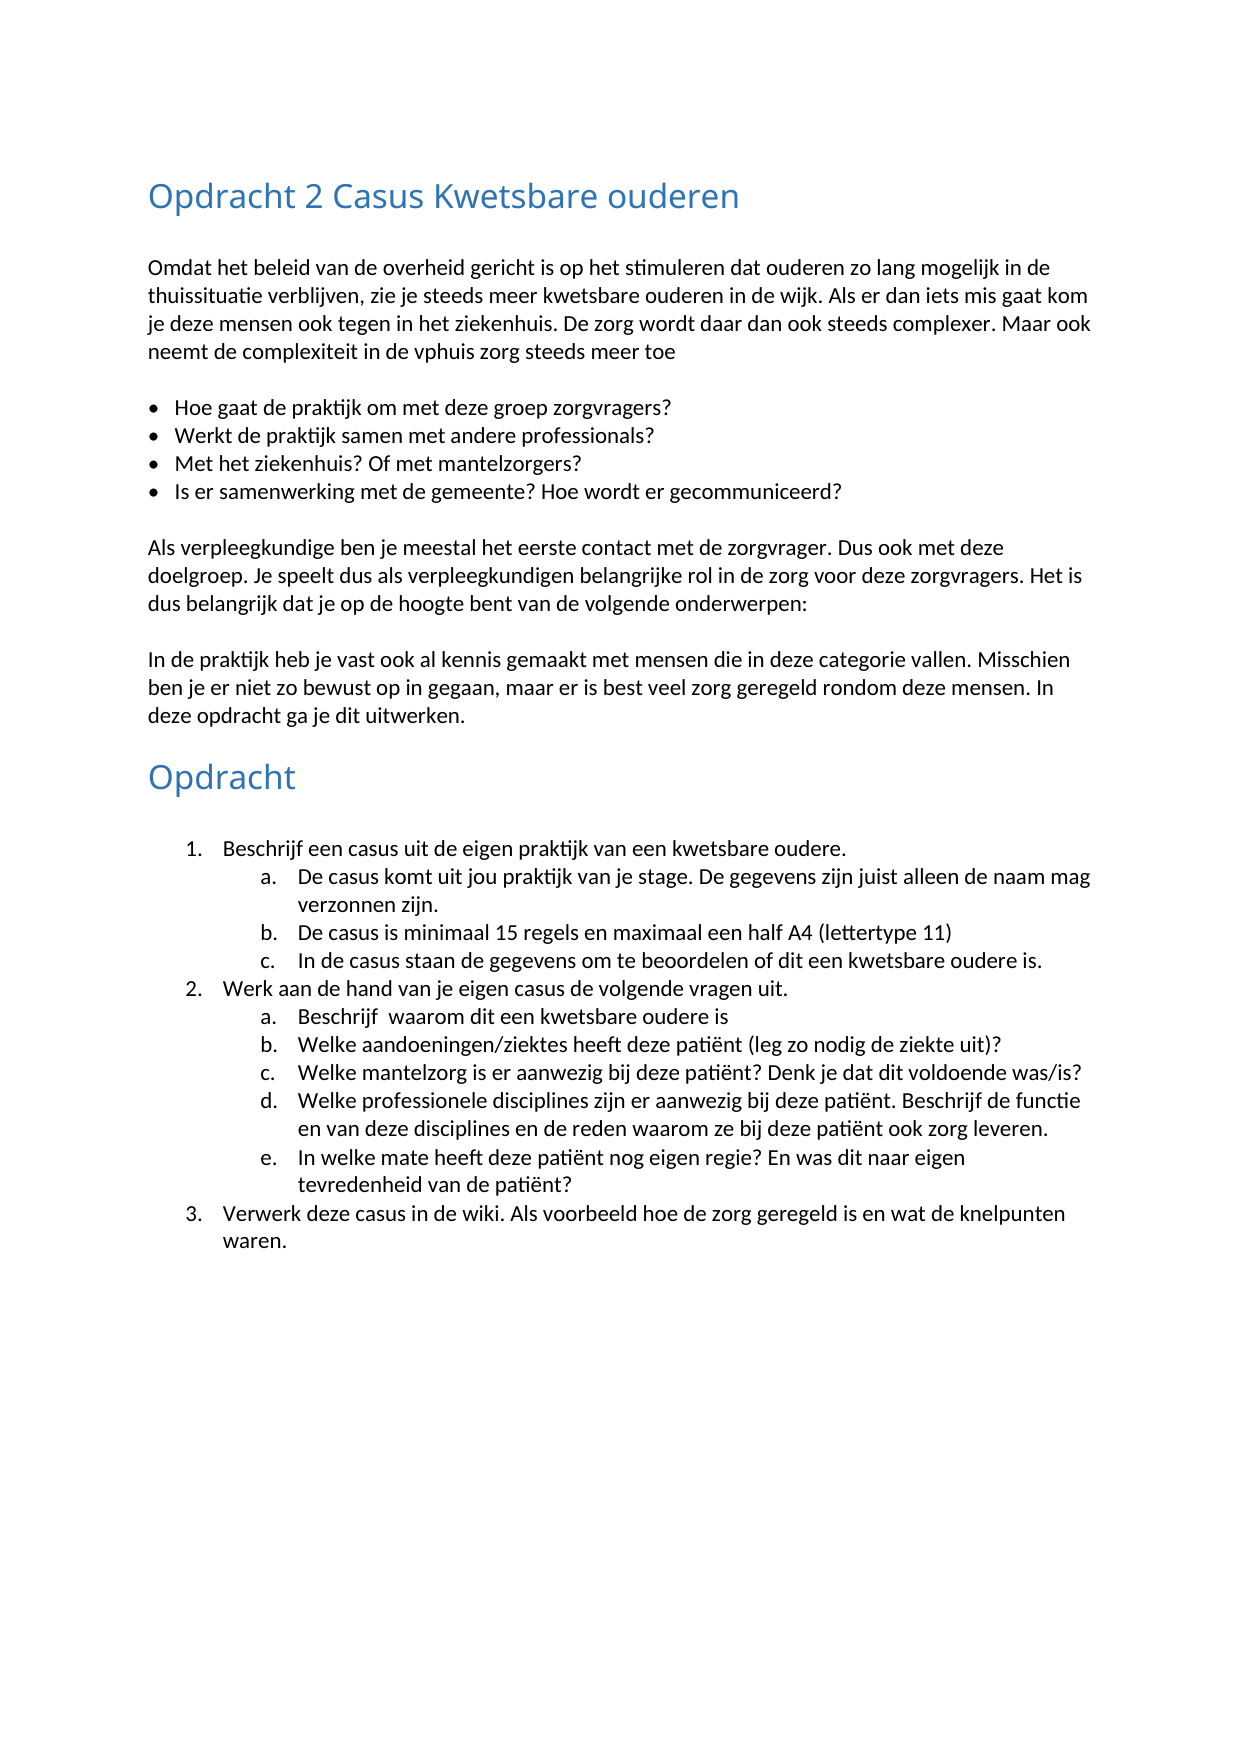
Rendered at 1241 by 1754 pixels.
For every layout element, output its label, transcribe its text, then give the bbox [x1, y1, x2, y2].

list De casus komt uit jou praktijk van je stage. De gegevens zijn juist alleen de naam mag verzonnen zijn. [260, 862, 1093, 918]
text Als verpleegkundige ben je meestal het eerste contact met de zorgvrager. Dus ook met deze doelgroep. Je speelt dus als verpleegkundigen belangrijke rol in de zorg voor deze zorgvragers. Het is dus belangrijk dat je op de hoogte bent van de volgende onderwerpen: [148, 533, 1093, 617]
list Welke aandoeningen/ziektes heeft deze patiënt (leg zo nodig de ziekte uit)? [260, 1031, 1093, 1058]
subtitle Opdracht [148, 754, 1093, 799]
list Welke professionele disciplines zijn er aanwezig bij deze patiënt. Beschrijf de functie en van deze disciplines en de reden waarom ze bij deze patiënt ook zorg leveren. [260, 1087, 1093, 1143]
text • Hoe gaat de praktijk om met deze groep zorgvragers? [148, 393, 1093, 421]
list In welke mate heeft deze patiënt nog eigen regie? En was dit naar eigen tevredenheid van de patiënt? [260, 1143, 1093, 1199]
subtitle Opdracht 2 Casus Kwetsbare ouderen [148, 173, 1093, 218]
list In de casus staan de gegevens om te beoordelen of dit een kwetsbare oudere is. [260, 946, 1093, 974]
list Verwerk deze casus in de wiki. Als voorbeeld hoe de zorg geregeld is en wat de knelpunten waren. [185, 1199, 1093, 1255]
list Beschrijf waarom dit een kwetsbare oudere is [260, 1002, 1093, 1031]
list Welke mantelzorg is er aanwezig bij deze patiënt? Denk je dat dit voldoende was/is? [260, 1058, 1093, 1087]
text Omdat het beleid van de overheid gericht is op het stimuleren dat ouderen zo lang mogelijk in de thuissituatie verblijven, zie je steeds meer kwetsbare ouderen in de wijk. Als er dan iets mis gaat kom je deze mensen ook tegen in het ziekenhuis. De zorg wordt daar dan ook steeds complexer. Maar ook neemt de complexiteit in de vphuis zorg steeds meer toe [148, 253, 1093, 365]
text • Is er samenwerking met de gemeente? Hoe wordt er gecommuniceerd? [148, 477, 1093, 505]
text • Werkt de praktijk samen met andere professionals? [148, 421, 1093, 449]
list Beschrijf een casus uit de eigen praktijk van een kwetsbare oudere. [185, 834, 1093, 862]
list De casus is minimaal 15 regels en maximaal een half A4 (lettertype 11) [260, 918, 1093, 946]
text • Met het ziekenhuis? Of met mantelzorgers? [148, 449, 1093, 477]
list Werk aan de hand van je eigen casus de volgende vragen uit. [185, 974, 1093, 1002]
text In de praktijk heb je vast ook al kennis gemaakt met mensen die in deze categorie vallen. Misschien ben je er niet zo bewust op in gegaan, maar er is best veel zorg geregeld rondom deze mensen. In deze opdracht ga je dit uitwerken. [148, 645, 1093, 729]
